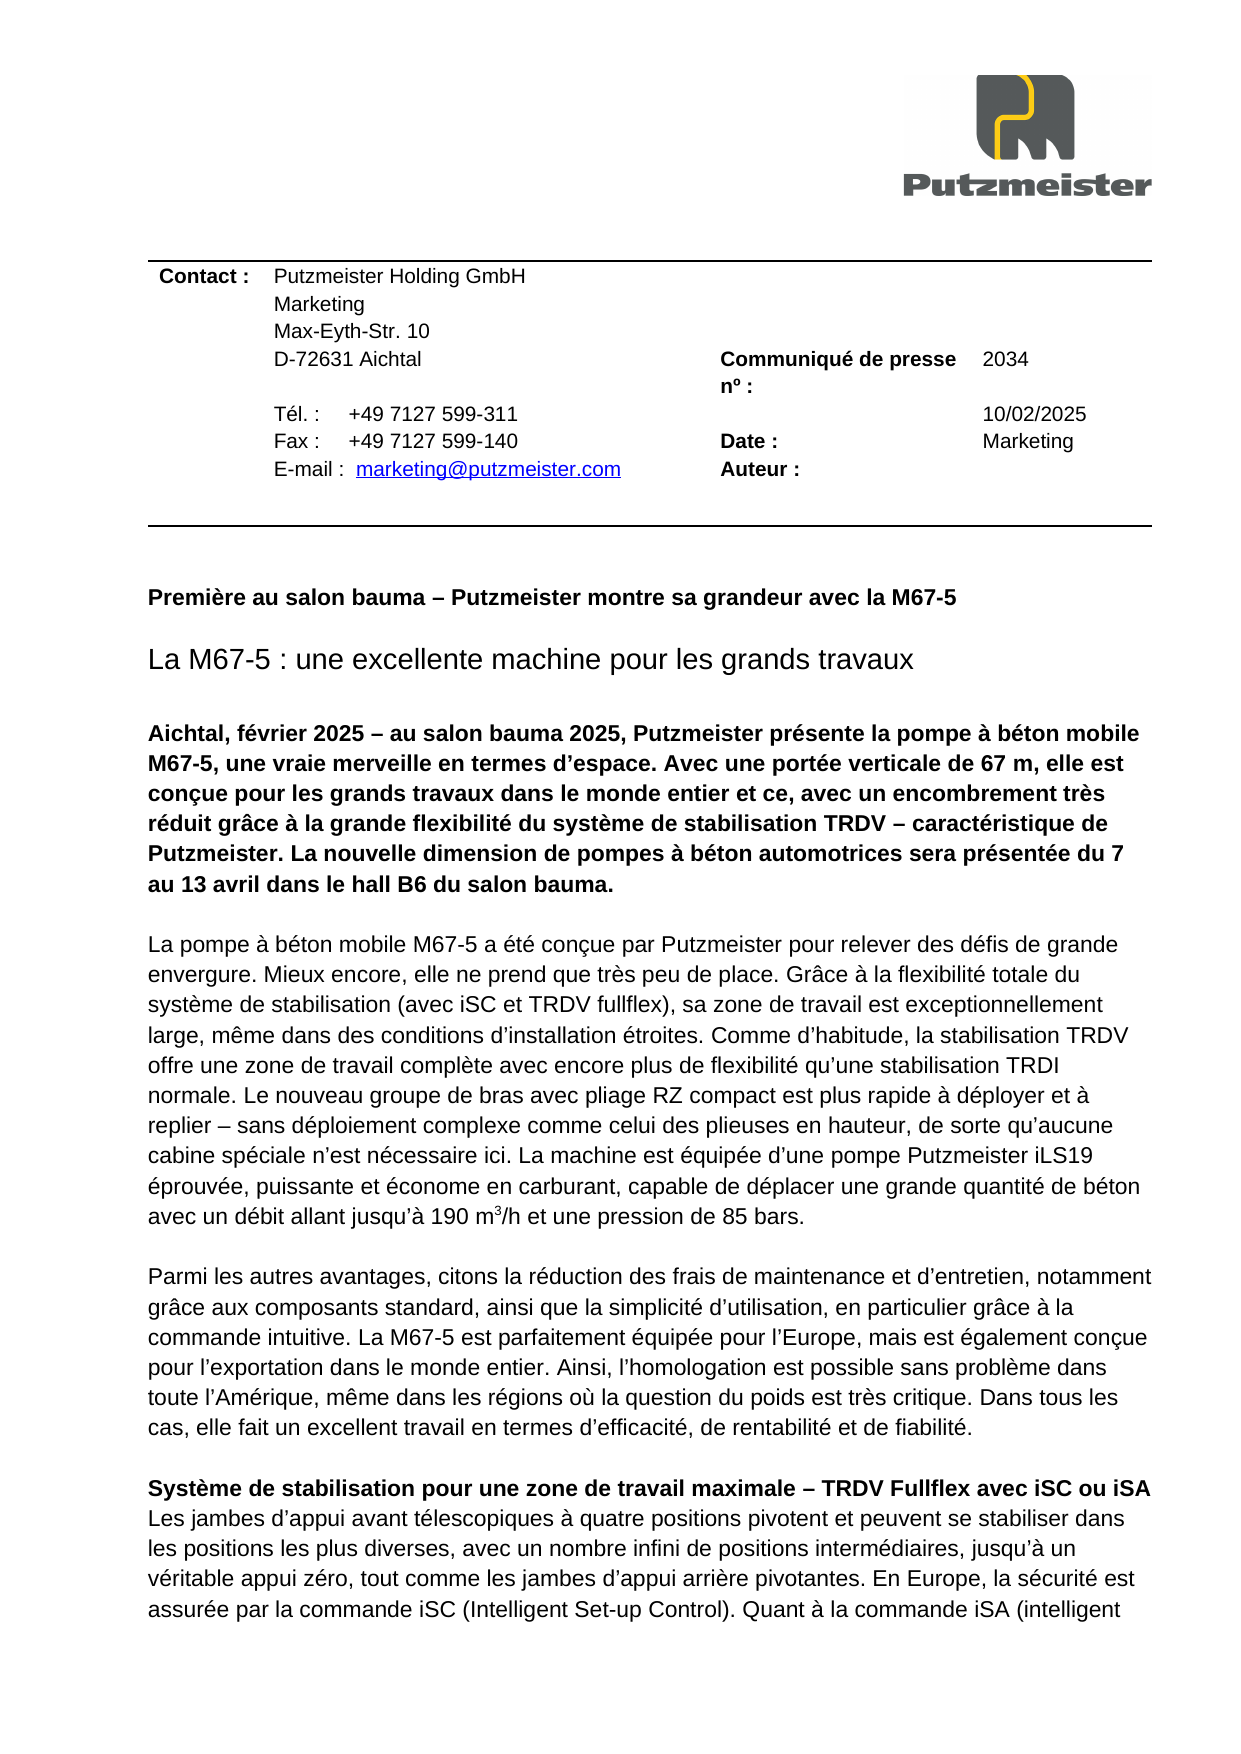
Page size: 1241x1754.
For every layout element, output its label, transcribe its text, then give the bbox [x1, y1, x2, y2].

text Parmi les autres avantages, citons la réduction des frais de maintenance et d’entretien, notamment grâce aux composants standard, ainsi que la simplicité d’utilisation, en particulier grâce à la commande intuitive. La M67-5 est parfaitement équipée pour l’Europe, mais est également conçue pour l’exportation dans le monde entier. Ainsi, l’homologation est possible sans problème dans toute l’Amérique, même dans les régions où la question du poids est très critique. Dans tous les cas, elle fait un excellent travail en termes d’efficacité, de rentabilité et de fiabilité. [148, 1263, 1152, 1441]
text Première au salon bauma – Putzmeister montre sa grandeur avec la M67-5 [148, 583, 1152, 639]
text Aichtal, février 2025 – au salon bauma 2025, Putzmeister présente la pompe à béton mobile M67-5, une vraie merveille en termes d’espace. Avec une portée verticale de 67 m, elle est conçue pour les grands travaux dans le monde entier et ce, avec un encombrement très réduit grâce à la grande flexibilité du système de stabilisation TRDV – caractéristique de Putzmeister. La nouvelle dimension de pompes à béton automotrices sera présentée du 7 au 13 avril dans le hall B6 du salon bauma. [148, 719, 1152, 897]
text Système de stabilisation pour une zone de travail maximale – TRDV Fullflex avec iSC ou iSA [148, 1475, 1152, 1501]
table_header Contact : [148, 264, 262, 511]
table_header 2034 10/02/2025 Marketing [971, 264, 1115, 511]
table_header Putzmeister Holding GmbH Marketing Max-Eyth-Str. 10 D-72631 Aichtal Tél. : +49 7127 599-311 Fax : +49 7127 599-140 E-mail : marketing@putzmeister.com [262, 264, 720, 511]
picture [903, 75, 1152, 196]
table_header Communiqué de presse nº : Date : Auteur : [720, 264, 971, 511]
text La M67-5 : une excellente machine pour les grands travaux [148, 642, 1152, 676]
text La pompe à béton mobile M67-5 a été conçue par Putzmeister pour relever des défis de grande envergure. Mieux encore, elle ne prend que très peu de place. Grâce à la flexibilité totale du système de stabilisation (avec iSC et TRDV fullflex), sa zone de travail est exceptionnellement large, même dans des conditions d’installation étroites. Comme d’habitude, la stabilisation TRDV offre une zone de travail complète avec encore plus de flexibilité qu’une stabilisation TRDI normale. Le nouveau groupe de bras avec pliage RZ compact est plus rapide à déployer et à replier – sans déploiement complexe comme celui des plieuses en hauteur, de sorte qu’aucune cabine spéciale n’est nécessaire ici. La machine est équipée d’une pompe Putzmeister iLS19 éprouvée, puissante et économe en carburant, capable de déplacer une grande quantité de béton avec un débit allant jusqu’à 190 m3/h et une pression de 85 bars. [148, 931, 1152, 1229]
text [148, 1505, 1152, 1622]
